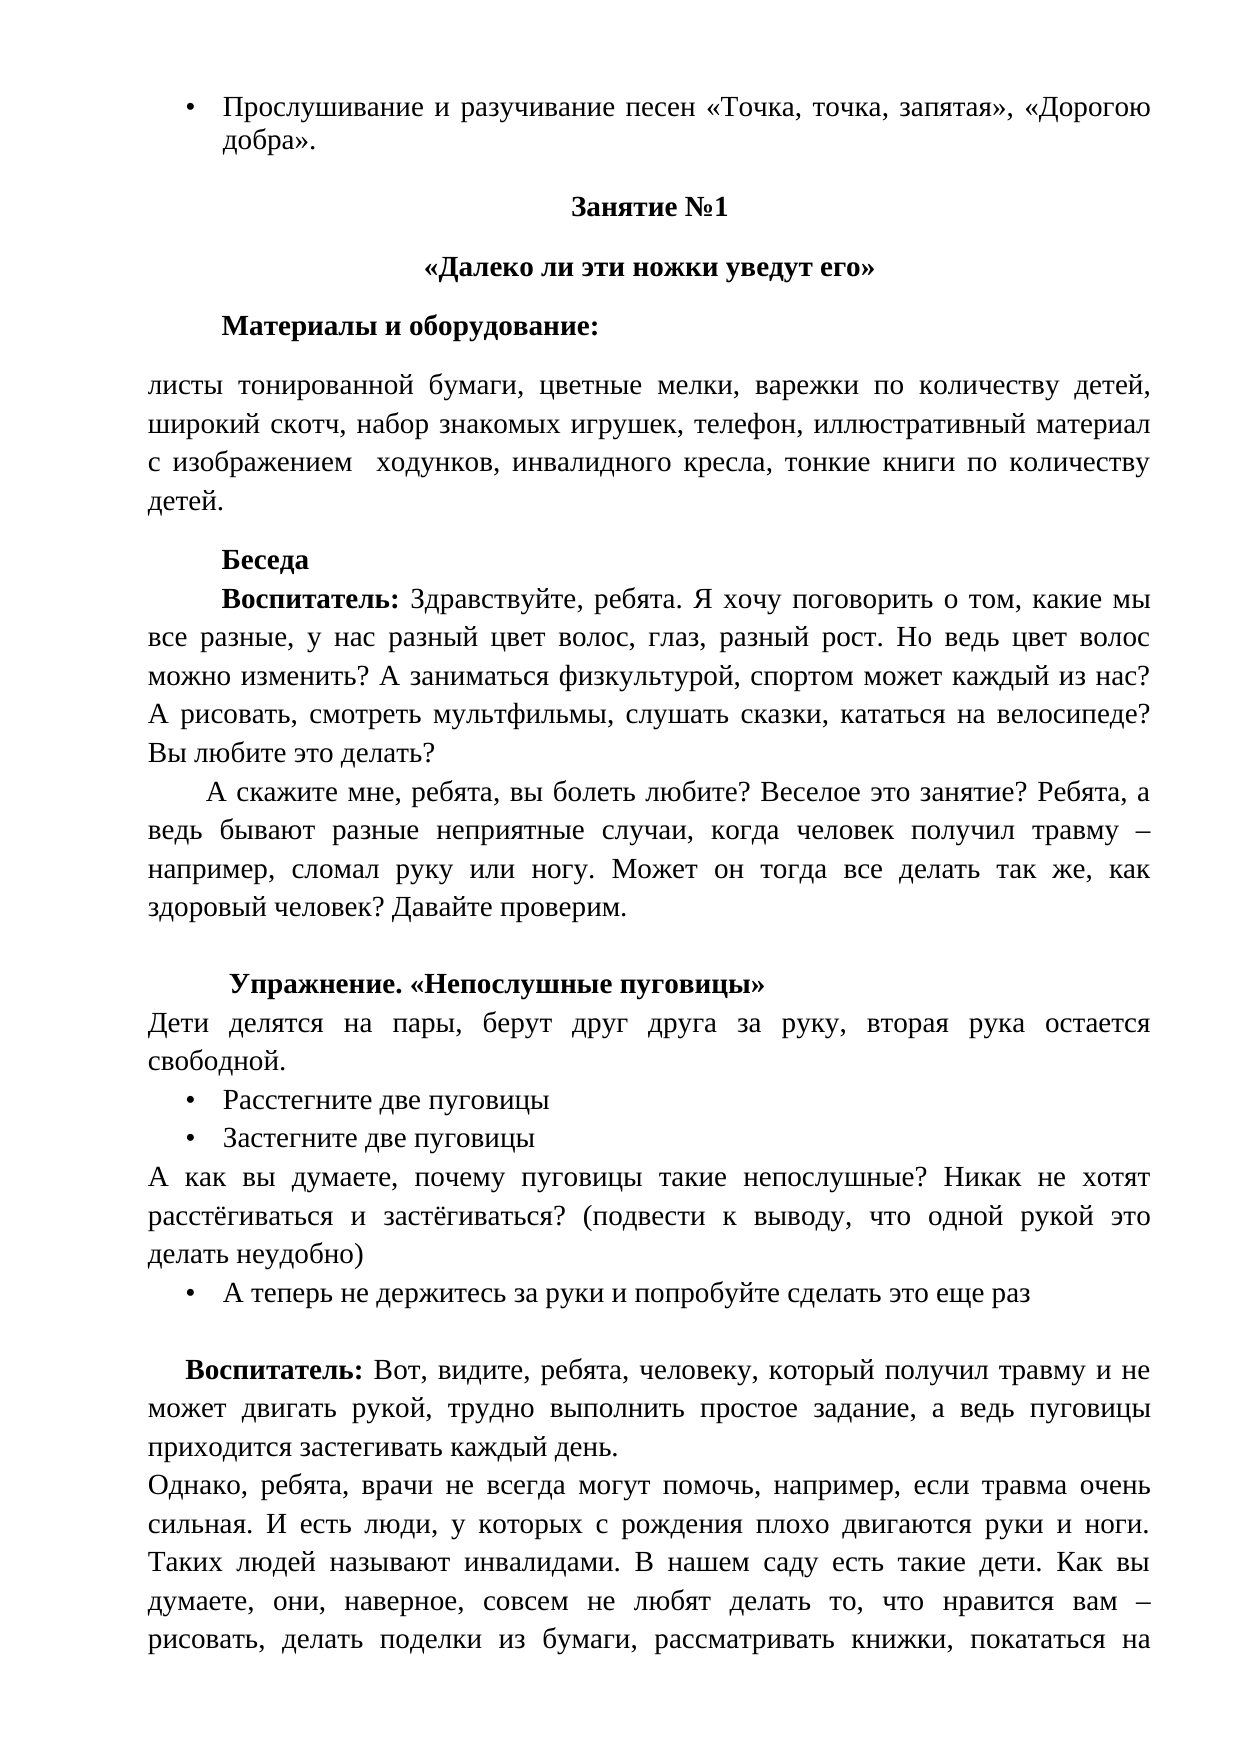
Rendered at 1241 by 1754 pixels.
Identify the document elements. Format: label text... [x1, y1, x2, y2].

text Беседа [148, 542, 1152, 576]
list Расстегните две пуговицы [185, 1082, 1152, 1116]
text Дети делятся на пары, берут друг друга за руку, вторая рука остается свободной. [148, 1005, 1152, 1077]
text Воспитатель: Вот, видите, ребята, человеку, который получил травму и не может двигать рукой, трудно выполнить простое задание, а ведь пуговицы приходится застегивать каждый день. [148, 1352, 1152, 1462]
list А теперь не держитесь за руки и попробуйте сделать это еще раз [185, 1275, 1152, 1308]
text Упражнение. «Непослушные пуговицы» [148, 966, 1152, 1000]
list Прослушивание и разучивание песен «Точка, точка, запятая», «Дорогою добра». [185, 89, 1152, 156]
text А как вы думаете, почему пуговицы такие непослушные? Никак не хотят расстёгиваться и застёгиваться? (подвести к выводу, что одной рукой это делать неудобно) [148, 1159, 1152, 1270]
text А скажите мне, ребята, вы болеть любите? Веселое это занятие? Ребята, а ведь бывают разные неприятные случаи, когда человек получил травму – например, сломал руку или ногу. Может он тогда все делать так же, как здоровый человек? Давайте проверим. [148, 774, 1152, 923]
text Воспитатель: Здравствуйте, ребята. Я хочу поговорить о том, какие мы все разные, у нас разный цвет волос, глаз, разный рост. Но ведь цвет волос можно изменить? А заниматься физкультурой, спортом может каждый из нас? А рисовать, смотреть мультфильмы, слушать сказки, кататься на велосипеде? Вы любите это делать? [148, 581, 1152, 769]
text листы тонированной бумаги, цветные мелки, варежки по количеству детей, широкий скотч, набор знакомых игрушек, телефон, иллюстративный материал с изображением ходунков, инвалидного кресла, тонкие книги по количеству детей. [148, 367, 1152, 517]
text «Далеко ли эти ножки уведут его» [148, 249, 1152, 282]
list Застегните две пуговицы [185, 1121, 1152, 1154]
text Материалы и оборудование: [148, 308, 1152, 342]
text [148, 1467, 1152, 1655]
text Занятие №1 [148, 189, 1152, 223]
